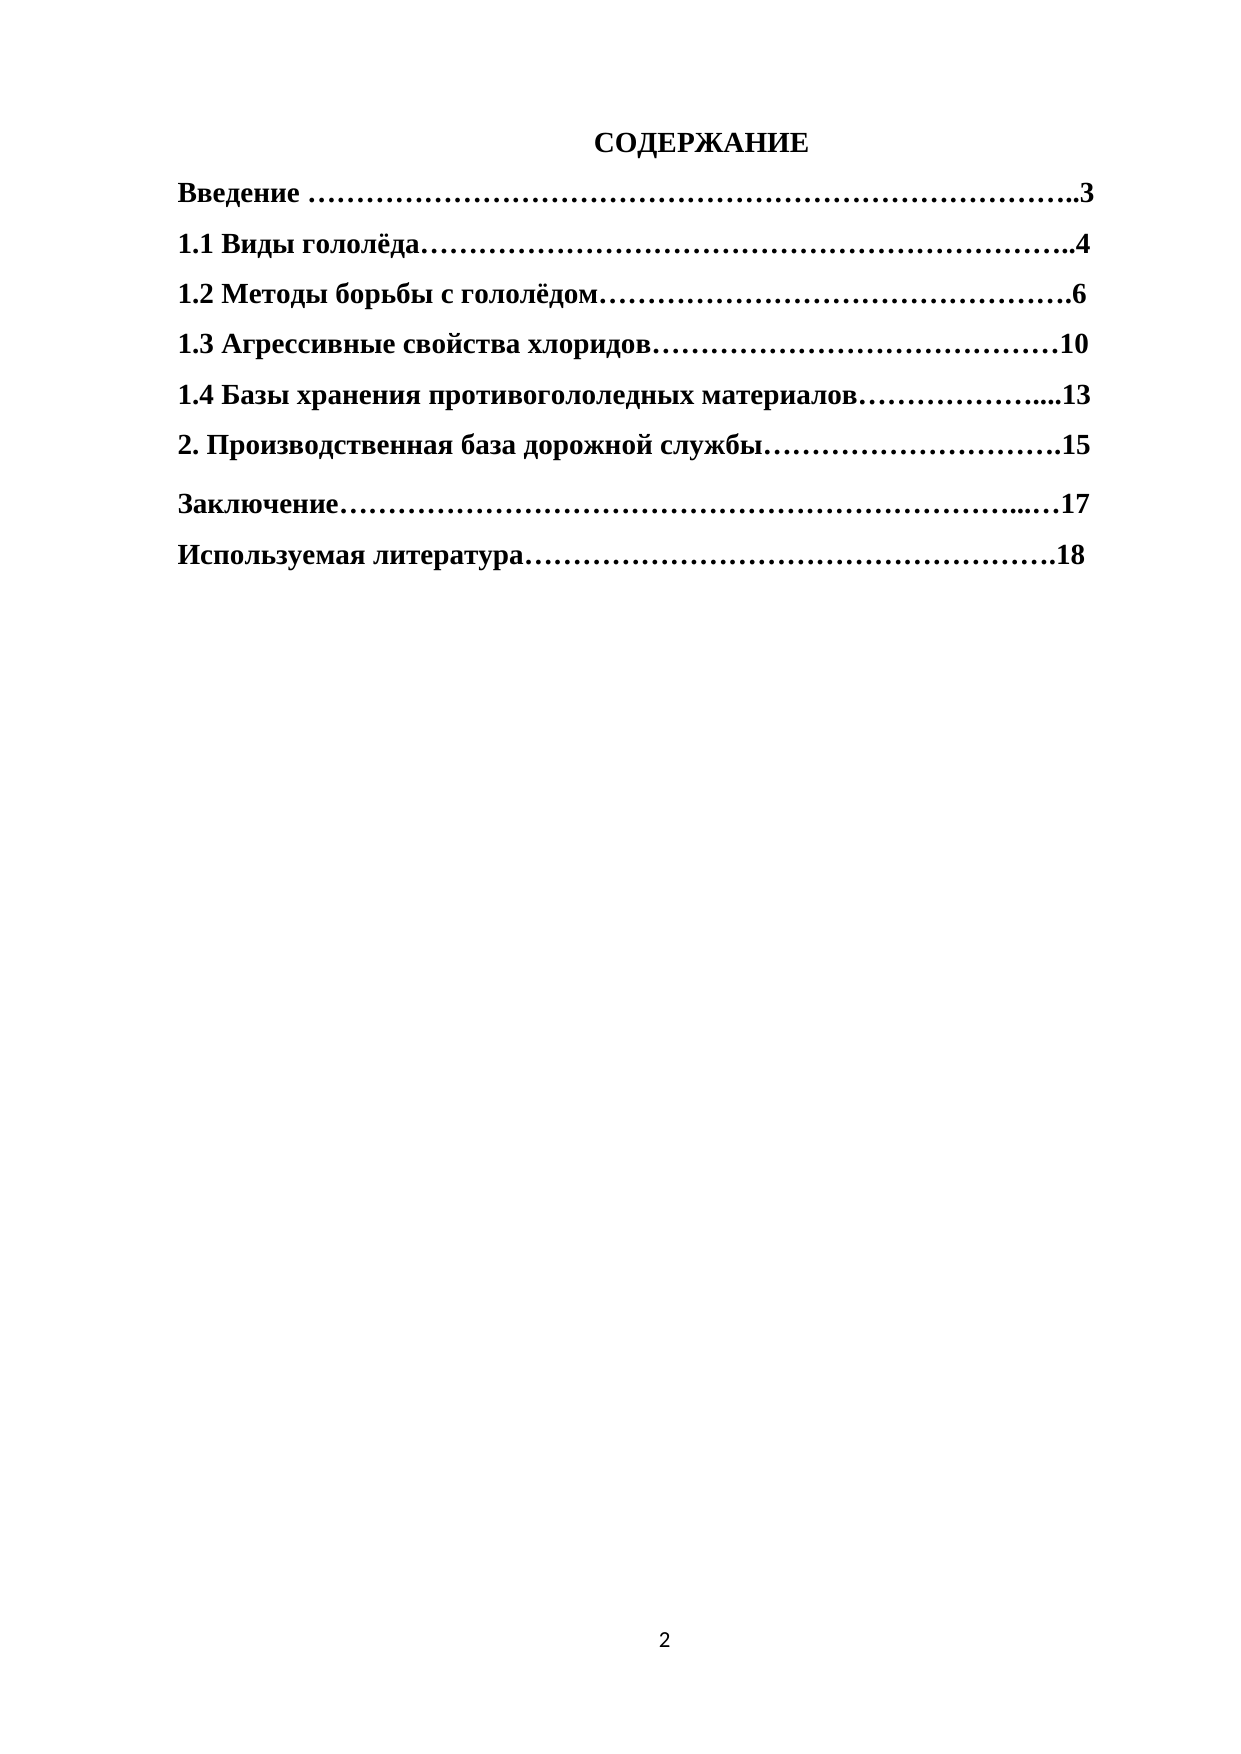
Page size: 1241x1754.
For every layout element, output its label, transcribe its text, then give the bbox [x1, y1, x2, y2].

text 1.3 Агрессивные свойства хлоридов……………………………………10 [177, 327, 1152, 360]
text 1.1 Виды гололёда…………………………………………………………..4 [177, 226, 1152, 259]
text 1.2 Методы борьбы с гололёдом………………………………………….6 [177, 276, 1152, 310]
text 1.4 Базы хранения противогололедных материалов………………....13 [177, 377, 1152, 410]
text Заключение……………………………………………………………...…17 [177, 487, 1152, 520]
text Введение ……………………………………………………………………..3 [177, 176, 1152, 209]
text Используемая литература……………………………………………….18 [177, 537, 1152, 570]
text СОДЕРЖАНИЕ [177, 125, 1152, 159]
text 2. Производственная база дорожной службы………………………….15 [177, 427, 1152, 461]
